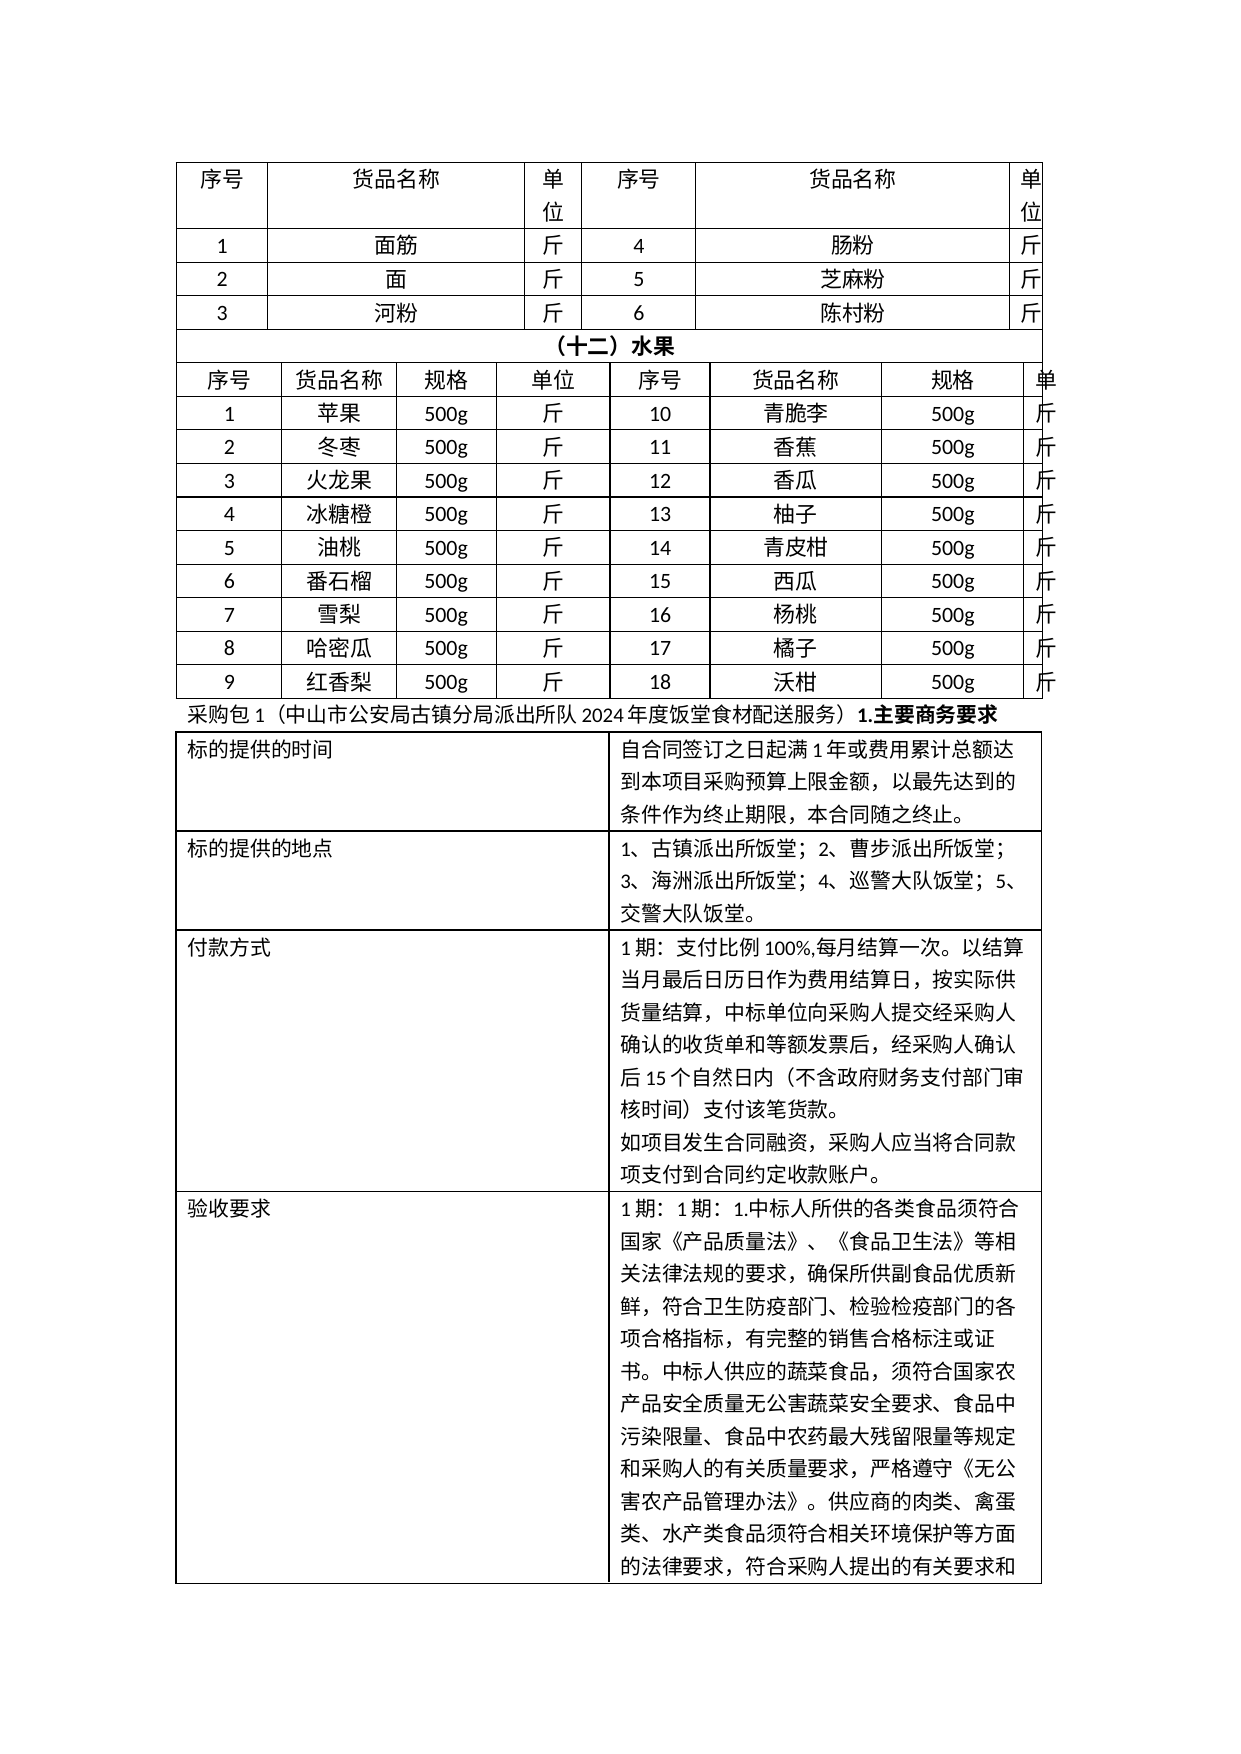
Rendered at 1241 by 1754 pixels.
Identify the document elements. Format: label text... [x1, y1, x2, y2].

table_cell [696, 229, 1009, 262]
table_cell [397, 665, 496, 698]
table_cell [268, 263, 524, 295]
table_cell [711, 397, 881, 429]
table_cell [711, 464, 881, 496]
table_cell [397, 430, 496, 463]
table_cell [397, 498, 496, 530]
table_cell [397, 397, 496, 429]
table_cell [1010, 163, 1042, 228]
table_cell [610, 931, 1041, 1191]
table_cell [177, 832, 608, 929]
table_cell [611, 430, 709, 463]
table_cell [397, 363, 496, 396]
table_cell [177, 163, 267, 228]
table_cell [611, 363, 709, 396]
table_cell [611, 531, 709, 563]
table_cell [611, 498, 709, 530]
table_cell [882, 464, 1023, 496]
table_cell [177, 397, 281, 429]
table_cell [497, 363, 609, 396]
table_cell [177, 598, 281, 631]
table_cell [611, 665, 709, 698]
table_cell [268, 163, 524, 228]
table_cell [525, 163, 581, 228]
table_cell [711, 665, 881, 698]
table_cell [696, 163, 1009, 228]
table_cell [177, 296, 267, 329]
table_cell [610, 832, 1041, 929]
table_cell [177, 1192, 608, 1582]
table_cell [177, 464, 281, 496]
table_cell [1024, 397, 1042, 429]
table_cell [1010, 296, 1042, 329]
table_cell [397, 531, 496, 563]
text 采购包1（中山市公安局古镇分局派出所队2024年度饭堂食材配送服务）1.主要商务要求 [187, 699, 1053, 731]
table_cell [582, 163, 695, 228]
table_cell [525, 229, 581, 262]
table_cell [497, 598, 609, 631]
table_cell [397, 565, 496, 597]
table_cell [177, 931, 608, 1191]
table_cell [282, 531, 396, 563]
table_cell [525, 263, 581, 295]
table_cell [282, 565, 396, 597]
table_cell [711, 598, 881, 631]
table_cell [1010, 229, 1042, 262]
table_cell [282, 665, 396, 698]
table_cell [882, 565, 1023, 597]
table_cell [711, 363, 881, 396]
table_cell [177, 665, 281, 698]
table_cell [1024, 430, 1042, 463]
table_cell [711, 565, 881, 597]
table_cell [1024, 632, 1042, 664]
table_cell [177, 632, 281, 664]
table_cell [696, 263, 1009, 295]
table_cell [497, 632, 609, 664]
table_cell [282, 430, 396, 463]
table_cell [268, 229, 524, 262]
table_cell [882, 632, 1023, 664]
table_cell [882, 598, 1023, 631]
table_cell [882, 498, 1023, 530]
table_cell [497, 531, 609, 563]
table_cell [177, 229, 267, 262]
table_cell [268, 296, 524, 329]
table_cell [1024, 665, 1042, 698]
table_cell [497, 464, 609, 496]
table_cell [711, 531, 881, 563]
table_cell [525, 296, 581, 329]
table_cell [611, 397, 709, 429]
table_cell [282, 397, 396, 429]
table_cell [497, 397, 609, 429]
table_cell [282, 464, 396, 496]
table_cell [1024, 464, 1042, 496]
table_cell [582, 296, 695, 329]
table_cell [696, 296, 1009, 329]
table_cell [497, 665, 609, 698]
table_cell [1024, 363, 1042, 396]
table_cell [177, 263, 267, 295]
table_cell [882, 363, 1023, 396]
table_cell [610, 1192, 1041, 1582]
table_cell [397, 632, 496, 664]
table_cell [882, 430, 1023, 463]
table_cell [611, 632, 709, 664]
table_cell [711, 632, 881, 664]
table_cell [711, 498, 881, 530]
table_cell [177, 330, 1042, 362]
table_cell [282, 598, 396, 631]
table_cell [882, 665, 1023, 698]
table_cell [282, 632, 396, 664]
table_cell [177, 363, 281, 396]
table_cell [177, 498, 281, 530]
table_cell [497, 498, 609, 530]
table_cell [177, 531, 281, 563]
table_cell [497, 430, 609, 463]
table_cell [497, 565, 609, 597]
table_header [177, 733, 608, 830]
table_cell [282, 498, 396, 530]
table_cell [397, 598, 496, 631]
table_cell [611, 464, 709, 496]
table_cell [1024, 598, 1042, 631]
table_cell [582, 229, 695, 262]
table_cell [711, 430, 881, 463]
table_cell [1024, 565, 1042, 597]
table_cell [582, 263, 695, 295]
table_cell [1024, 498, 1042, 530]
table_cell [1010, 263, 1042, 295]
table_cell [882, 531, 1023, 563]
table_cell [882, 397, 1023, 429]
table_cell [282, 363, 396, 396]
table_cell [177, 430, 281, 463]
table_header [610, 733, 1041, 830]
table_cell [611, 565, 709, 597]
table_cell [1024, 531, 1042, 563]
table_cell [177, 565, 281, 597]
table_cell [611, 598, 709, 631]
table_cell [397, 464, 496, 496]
